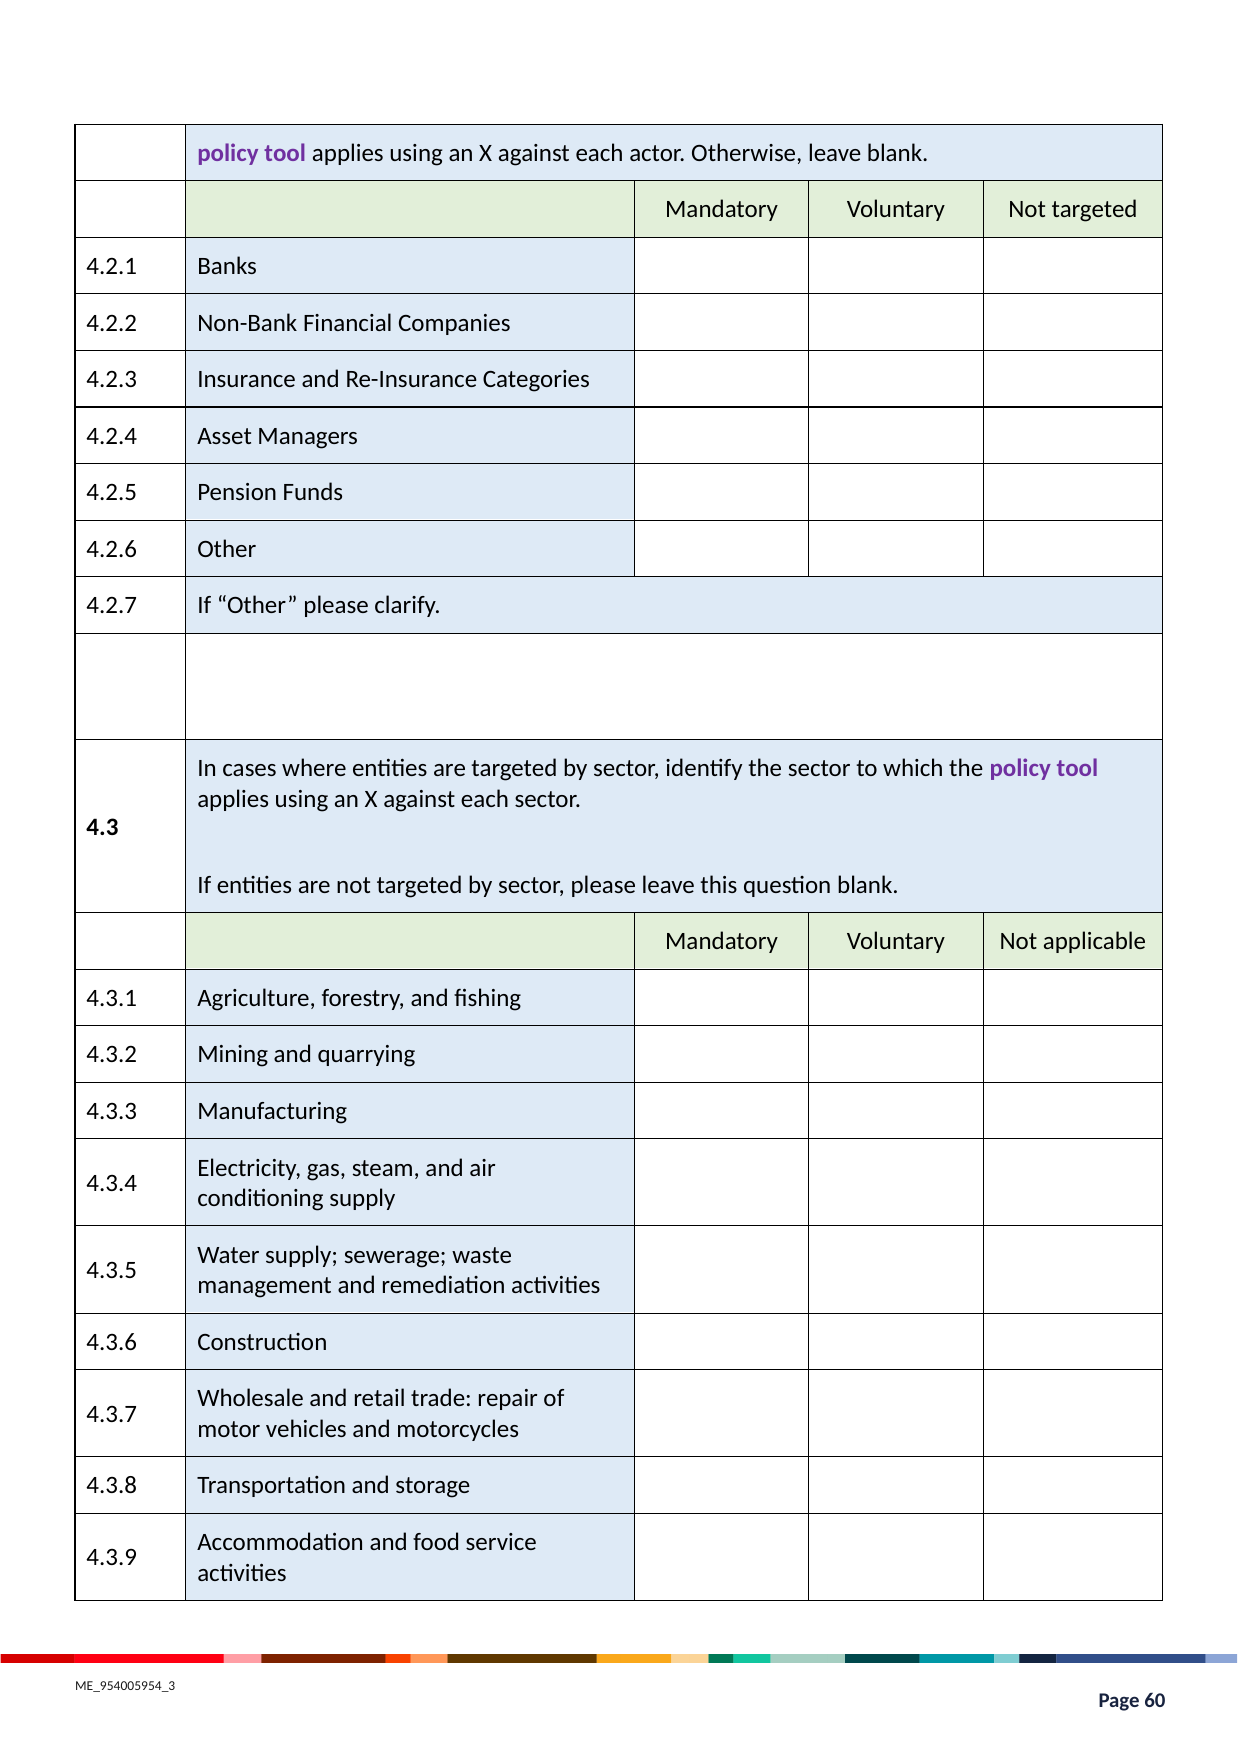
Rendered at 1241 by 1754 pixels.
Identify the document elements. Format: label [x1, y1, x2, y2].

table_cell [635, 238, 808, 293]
picture [0, 1654, 1236, 1663]
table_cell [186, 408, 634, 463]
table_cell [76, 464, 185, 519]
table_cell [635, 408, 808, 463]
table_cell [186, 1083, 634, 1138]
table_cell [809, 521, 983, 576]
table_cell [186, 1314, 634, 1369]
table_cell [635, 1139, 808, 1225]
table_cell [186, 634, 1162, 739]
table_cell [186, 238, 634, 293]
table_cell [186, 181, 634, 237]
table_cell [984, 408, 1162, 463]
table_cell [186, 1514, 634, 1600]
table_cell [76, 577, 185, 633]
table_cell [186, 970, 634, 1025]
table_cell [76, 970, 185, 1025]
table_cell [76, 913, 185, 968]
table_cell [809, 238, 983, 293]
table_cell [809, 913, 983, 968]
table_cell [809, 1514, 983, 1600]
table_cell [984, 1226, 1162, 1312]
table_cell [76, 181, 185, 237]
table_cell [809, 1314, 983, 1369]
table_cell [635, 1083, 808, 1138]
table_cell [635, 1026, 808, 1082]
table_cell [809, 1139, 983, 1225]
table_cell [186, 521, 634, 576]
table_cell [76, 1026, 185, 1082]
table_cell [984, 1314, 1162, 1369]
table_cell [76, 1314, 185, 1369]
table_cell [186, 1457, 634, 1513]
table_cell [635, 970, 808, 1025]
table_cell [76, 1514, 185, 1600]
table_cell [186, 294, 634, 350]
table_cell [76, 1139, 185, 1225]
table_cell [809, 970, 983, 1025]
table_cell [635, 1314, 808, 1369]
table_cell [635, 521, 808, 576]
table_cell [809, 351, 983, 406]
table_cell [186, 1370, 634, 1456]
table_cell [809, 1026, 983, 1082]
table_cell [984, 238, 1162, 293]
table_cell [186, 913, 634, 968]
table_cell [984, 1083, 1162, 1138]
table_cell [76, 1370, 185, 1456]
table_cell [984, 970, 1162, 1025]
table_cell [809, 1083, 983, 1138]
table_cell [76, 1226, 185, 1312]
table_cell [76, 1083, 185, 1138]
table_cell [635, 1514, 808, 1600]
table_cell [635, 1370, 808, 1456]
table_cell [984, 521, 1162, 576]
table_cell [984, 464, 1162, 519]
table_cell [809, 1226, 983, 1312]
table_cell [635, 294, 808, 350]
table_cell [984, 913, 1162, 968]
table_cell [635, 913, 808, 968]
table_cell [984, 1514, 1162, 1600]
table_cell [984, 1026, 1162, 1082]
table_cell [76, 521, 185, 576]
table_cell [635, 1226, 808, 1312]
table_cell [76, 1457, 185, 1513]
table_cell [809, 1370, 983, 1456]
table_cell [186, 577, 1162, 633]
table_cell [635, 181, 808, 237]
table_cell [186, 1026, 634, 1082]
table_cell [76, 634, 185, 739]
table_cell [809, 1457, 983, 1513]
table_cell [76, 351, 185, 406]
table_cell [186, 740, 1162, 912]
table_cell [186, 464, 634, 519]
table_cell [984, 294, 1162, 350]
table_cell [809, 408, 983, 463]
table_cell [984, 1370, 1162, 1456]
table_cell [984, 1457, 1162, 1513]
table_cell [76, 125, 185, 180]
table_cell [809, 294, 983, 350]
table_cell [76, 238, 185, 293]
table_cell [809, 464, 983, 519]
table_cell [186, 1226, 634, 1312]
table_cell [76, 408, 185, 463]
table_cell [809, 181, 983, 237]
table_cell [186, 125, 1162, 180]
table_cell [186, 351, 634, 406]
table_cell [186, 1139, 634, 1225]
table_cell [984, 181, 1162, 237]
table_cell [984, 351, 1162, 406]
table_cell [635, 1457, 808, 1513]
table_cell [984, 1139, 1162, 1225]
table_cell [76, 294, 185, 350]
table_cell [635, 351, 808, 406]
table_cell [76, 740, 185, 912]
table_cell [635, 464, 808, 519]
